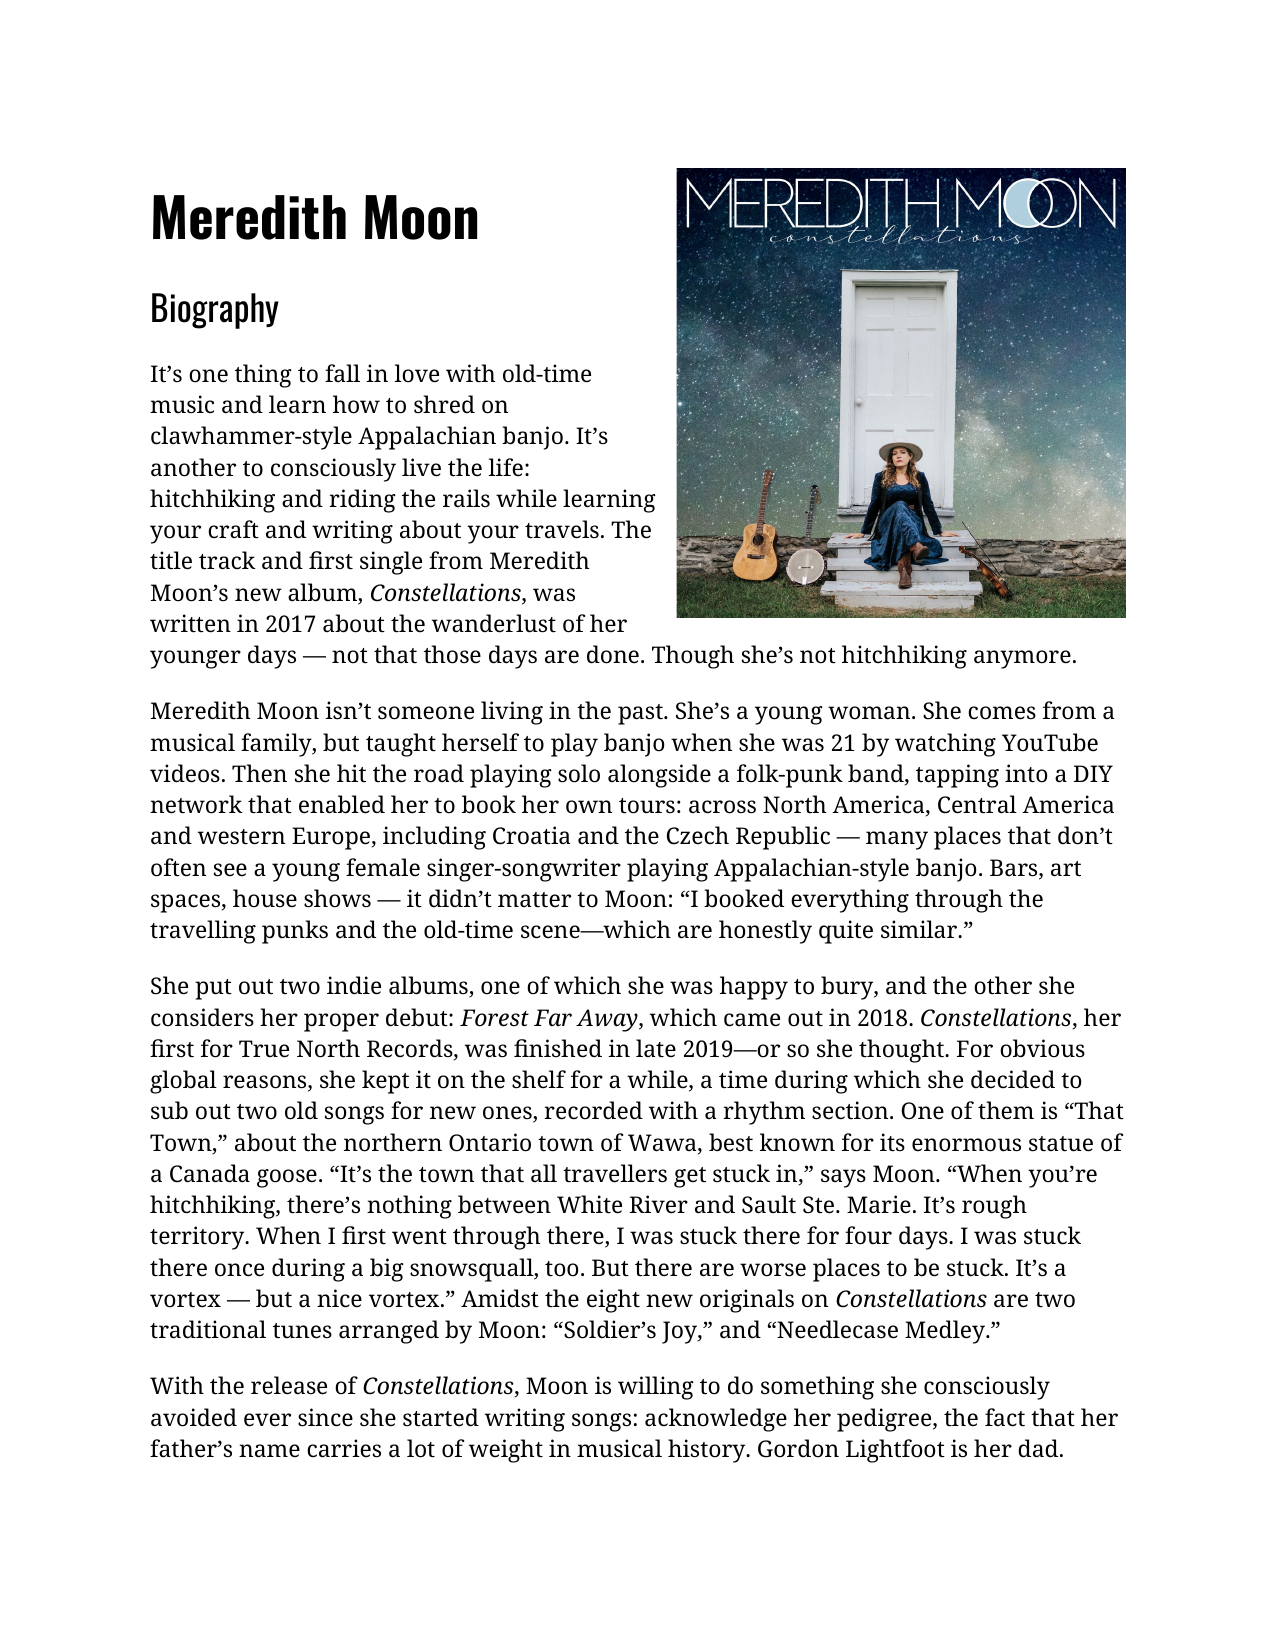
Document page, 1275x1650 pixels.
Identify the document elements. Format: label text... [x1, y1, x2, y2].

picture [676, 168, 1126, 618]
subtitle Biography [150, 280, 676, 333]
text Meredith Moon isn’t someone living in the past. She’s a young woman. She comes from a musical family, but taught herself to play banjo when she was 21 by watching YouTube videos. Then she hit the road playing solo alongside a folk-punk band, tapping into a DIY network that enabled her to book her own tours: across North America, Central America and western Europe, including Croatia and the Czech Republic — many places that don’t often see a young female singer-songwriter playing Appalachian-style banjo. Bars, art spaces, house shows — it didn’t matter to Moon: “I booked everything through the travelling punks and the old-time scene—which are honestly quite similar.” [150, 695, 1125, 945]
text It’s one thing to fall in love with old-time music and learn how to shred on clawhammer-style Appalachian banjo. It’s another to consciously live the life: hitchhiking and riding the rails while learning your craft and writing about your travels. The title track and first single from Meredith Moon’s new album, Constellations, was written in 2017 about the wanderlust of her younger days — not that those days are done. Though she’s not hitchhiking anymore. [150, 358, 1125, 670]
text With the release of Constellations, Moon is willing to do something she consciously avoided ever since she started writing songs: acknowledge her pedigree, the fact that her father’s name carries a lot of weight in musical history. Gordon Lightfoot is her dad. [150, 1370, 1125, 1464]
text She put out two indie albums, one of which she was happy to bury, and the other she considers her proper debut: Forest Far Away, which came out in 2018. Constellations, her first for True North Records, was finished in late 2019—or so she thought. For obvious global reasons, she kept it on the shelf for a while, a time during which she decided to sub out two old songs for new ones, recorded with a rhythm section. One of them is “That Town,” about the northern Ontario town of Wawa, best known for its enormous statue of a Canada goose. “It’s the town that all travellers get stuck in,” says Moon. “When you’re hitchhiking, there’s nothing between White River and Sault Ste. Marie. It’s rough territory. When I first went through there, I was stuck there for four days. I was stuck there once during a big snowsquall, too. But there are worse places to be stuck. It’s a vortex — but a nice vortex.” Amidst the eight new originals on Constellations are two traditional tunes arranged by Moon: “Soldier’s Joy,” and “Needlecase Medley.” [150, 970, 1125, 1345]
title Meredith Moon [150, 175, 676, 255]
